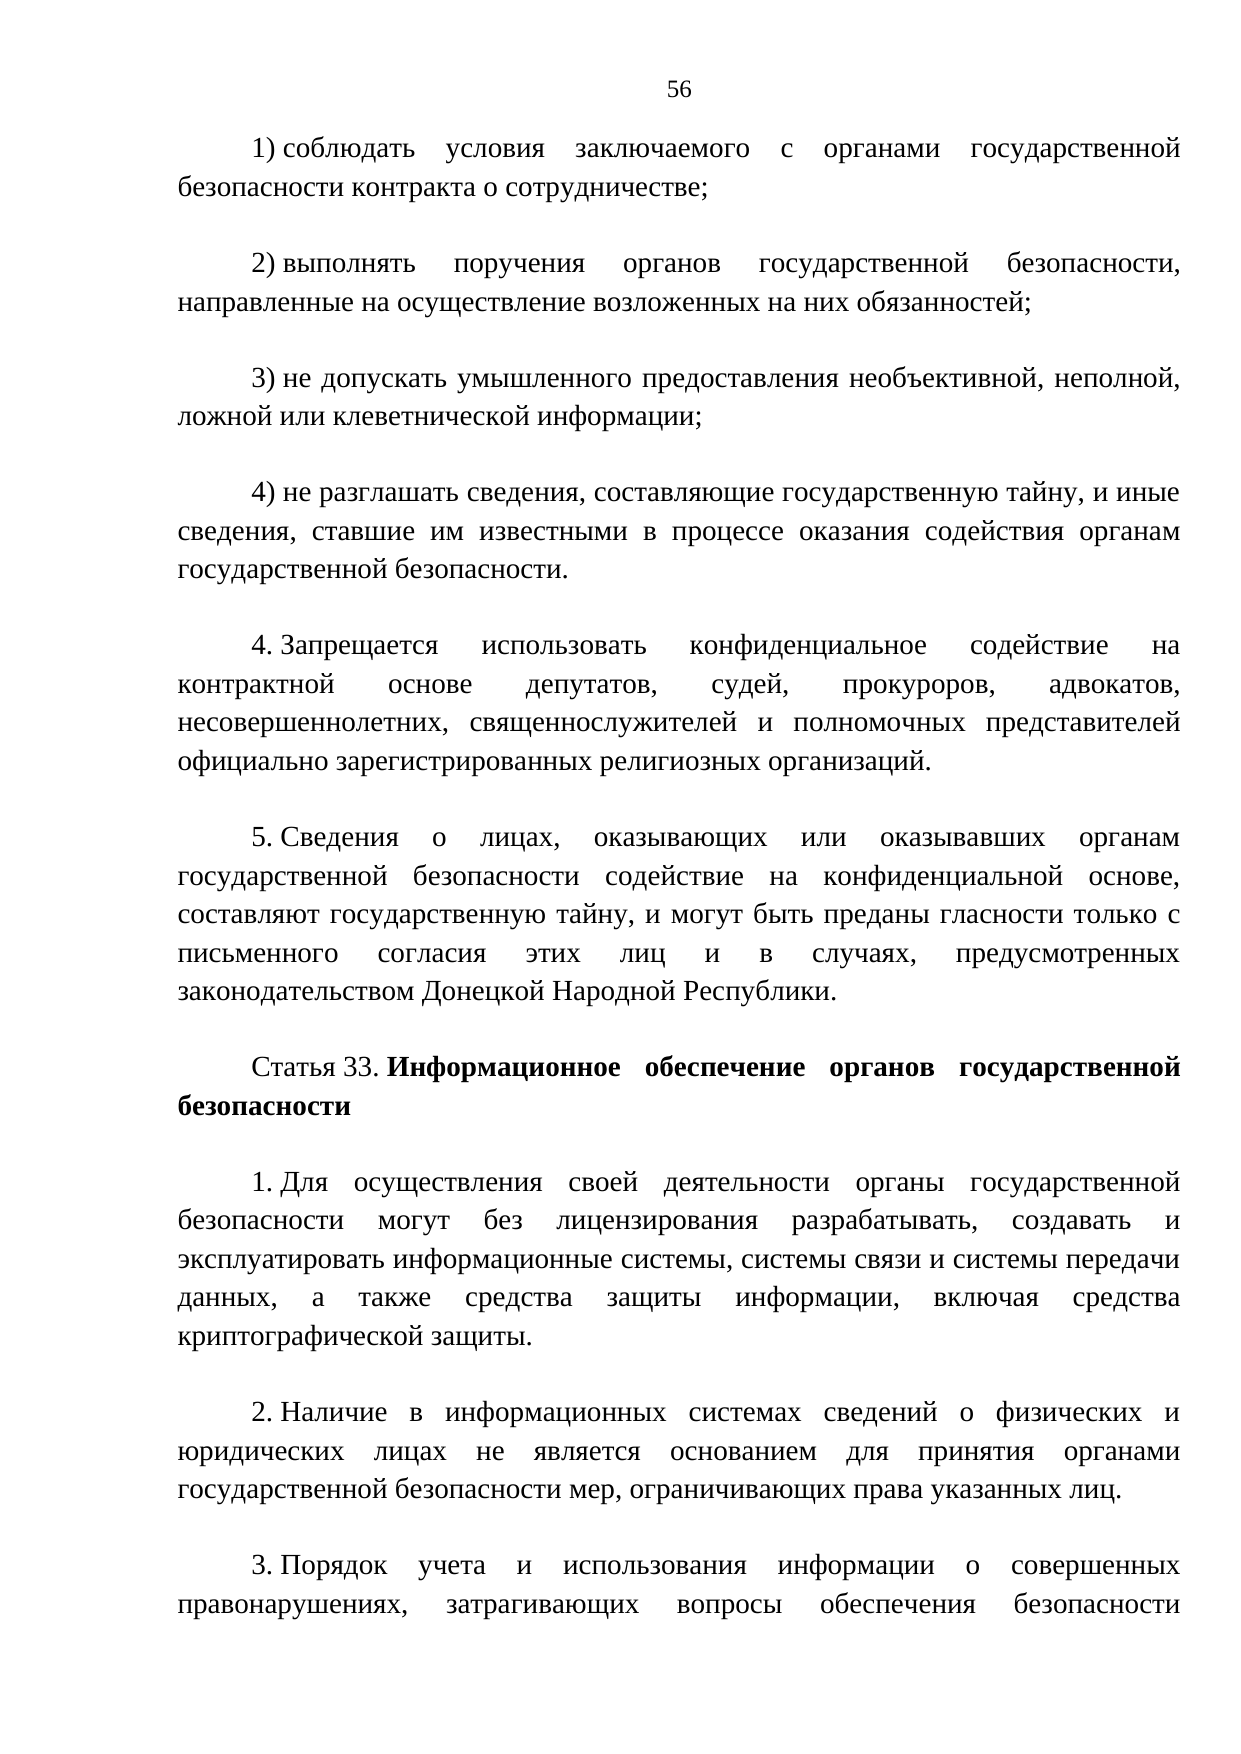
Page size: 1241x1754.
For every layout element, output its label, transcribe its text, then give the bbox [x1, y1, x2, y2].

text 1. Для осуществления своей деятельности органы государственной безопасности могут без лицензирования разрабатывать, создавать и эксплуатировать информационные системы, системы связи и системы передачи данных, а также средства защиты информации, включая средства криптографической защиты. [177, 1164, 1181, 1352]
text 4. Запрещается использовать конфиденциальное содействие на контрактной основе депутатов, судей, прокуроров, адвокатов, несовершеннолетних, священнослужителей и полномочных представителей официально зарегистрированных религиозных организаций. [177, 627, 1181, 777]
text 2. Наличие в информационных системах сведений о физических и юридических лицах не является основанием для принятия органами государственной безопасности мер, ограничивающих права указанных лиц. [177, 1394, 1181, 1505]
text 1) соблюдать условия заключаемого с органами государственной безопасности контракта о сотрудничестве; [177, 131, 1181, 203]
text 3) не допускать умышленного предоставления необъективной, неполной, ложной или клеветнической информации; [177, 360, 1181, 432]
text 2) выполнять поручения органов государственной безопасности, направленные на осуществление возложенных на них обязанностей; [177, 245, 1181, 317]
text 5. Сведения о лицах, оказывающих или оказывавших органам государственной безопасности содействие на конфиденциальной основе, составляют государственную тайну, и могут быть преданы гласности только с письменного согласия этих лиц и в случаях, предусмотренных законодательством Донецкой Народной Республики. [177, 819, 1181, 1007]
text Статья 33. Информационное обеспечение органов государственной безопасности [177, 1049, 1181, 1121]
text 4) не разглашать сведения, составляющие государственную тайну, и иные сведения, ставшие им известными в процессе оказания содействия органам государственной безопасности. [177, 474, 1181, 585]
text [177, 1547, 1181, 1619]
